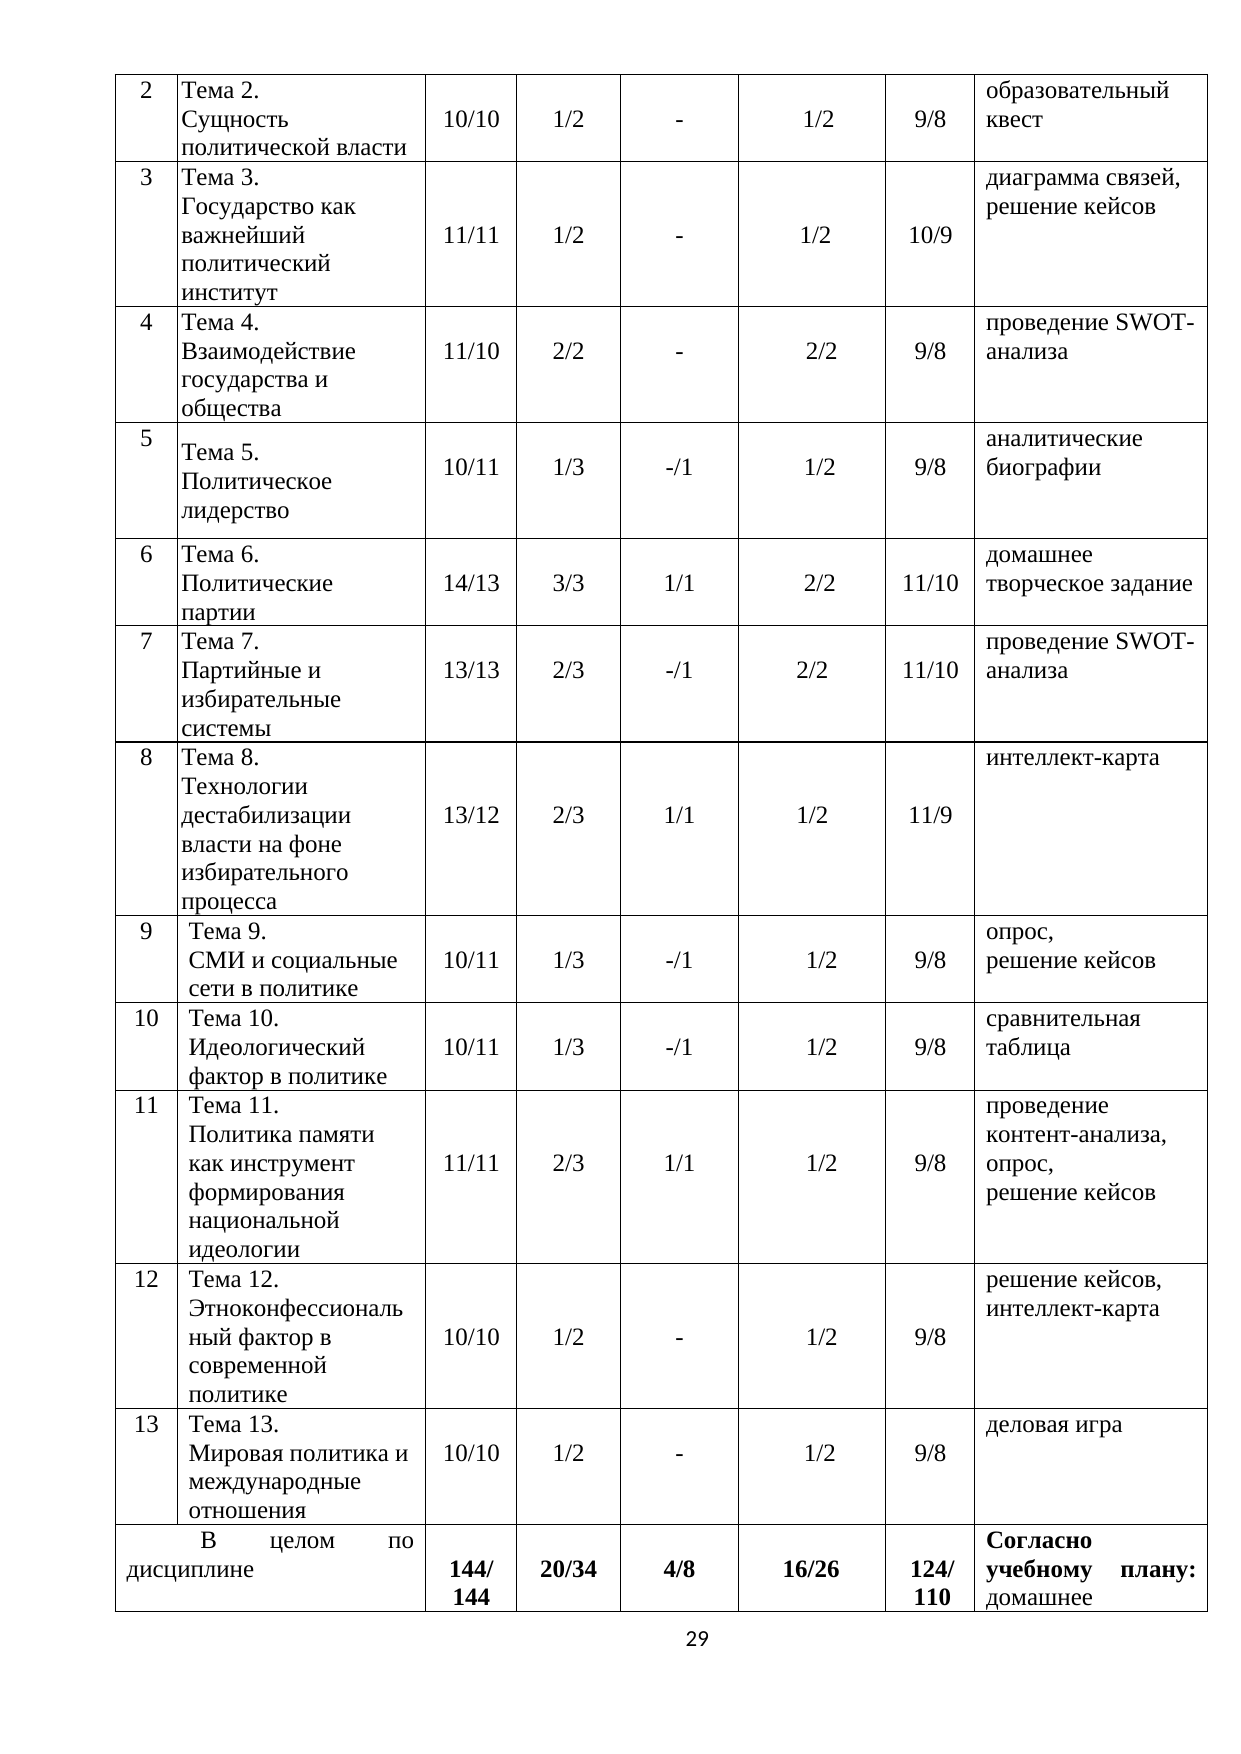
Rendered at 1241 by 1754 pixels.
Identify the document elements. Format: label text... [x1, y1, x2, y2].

table_cell Тема 4. Взаимодействие государства и общества [178, 307, 425, 422]
table_cell 9/8 [886, 1264, 974, 1408]
table_cell - [621, 162, 738, 306]
table_cell 9/8 [886, 75, 974, 161]
table_cell 10/10 [426, 1264, 516, 1408]
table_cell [975, 1525, 1207, 1611]
table_cell 11 [116, 1091, 177, 1263]
table_cell 10/11 [426, 1003, 516, 1089]
table_cell образовательный квест [975, 75, 1207, 161]
table_cell 2 [116, 75, 177, 161]
table_cell 10/11 [426, 423, 516, 538]
table_cell 1/1 [621, 1091, 738, 1263]
table_cell Тема 8. Технологии дестабилизации власти на фоне избирательного процесса [178, 743, 425, 915]
table_cell 16/26 [739, 1525, 885, 1611]
table_cell 2/2 [739, 626, 885, 741]
table_cell Тема 5. Политическое лидерство [178, 423, 425, 538]
table_cell 1/2 [517, 162, 620, 306]
table_cell 20/34 [517, 1525, 620, 1611]
table_cell Тема 6. Политические партии [178, 539, 425, 625]
table_cell 1/2 [739, 75, 885, 161]
table_cell 1/1 [621, 743, 738, 915]
table_cell 9 [116, 916, 177, 1002]
table_cell 1/3 [517, 916, 620, 1002]
table_cell Тема 9. СМИ и социальные сети в политике [178, 916, 425, 1002]
table_cell 1/3 [517, 423, 620, 538]
table_cell 9/8 [886, 1003, 974, 1089]
table_cell опрос, решение кейсов [975, 916, 1207, 1002]
table_cell диаграмма связей, решение кейсов [975, 162, 1207, 306]
table_cell 2/3 [517, 1091, 620, 1263]
table_cell -/1 [621, 1003, 738, 1089]
table_cell 1/2 [739, 1003, 885, 1089]
table_cell - [621, 75, 738, 161]
table_cell - [621, 307, 738, 422]
table_cell 6 [116, 539, 177, 625]
table_cell 11/9 [886, 743, 974, 915]
table_cell 1/2 [517, 1409, 620, 1524]
table_cell проведение контент-анализа, опрос, решение кейсов [975, 1091, 1207, 1263]
table_cell -/1 [621, 423, 738, 538]
table_cell 1/2 [739, 162, 885, 306]
table_cell 10/11 [426, 916, 516, 1002]
table_cell 3/3 [517, 539, 620, 625]
table_cell 13/13 [426, 626, 516, 741]
table_cell 9/8 [886, 423, 974, 538]
table_cell 11/11 [426, 162, 516, 306]
table_cell 5 [116, 423, 177, 538]
table_cell 11/10 [886, 626, 974, 741]
table_cell проведение SWOT-анализа [975, 307, 1207, 422]
table_cell 3 [116, 162, 177, 306]
table_cell интеллект-карта [975, 743, 1207, 915]
table_cell 10 [116, 1003, 177, 1089]
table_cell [116, 1525, 425, 1611]
table_cell 13/12 [426, 743, 516, 915]
table_cell 2/3 [517, 626, 620, 741]
table_cell 4 [116, 307, 177, 422]
table_cell 9/8 [886, 1091, 974, 1263]
table_cell 2/2 [739, 539, 885, 625]
table_cell 2/2 [517, 307, 620, 422]
table_cell 11/10 [426, 307, 516, 422]
table_cell 1/2 [739, 1409, 885, 1524]
table_cell 14/13 [426, 539, 516, 625]
table_cell Тема 2. Сущность политической власти [178, 75, 425, 161]
table_cell 1/3 [517, 1003, 620, 1089]
table_cell 13 [116, 1409, 177, 1524]
table_cell домашнее творческое задание [975, 539, 1207, 625]
table_cell 144/ 144 [426, 1525, 516, 1611]
table_cell 1/2 [739, 423, 885, 538]
table_cell 9/8 [886, 916, 974, 1002]
table_cell Тема 3. Государство как важнейший политический институт [178, 162, 425, 306]
table_cell Тема 7. Партийные и избирательные системы [178, 626, 425, 741]
table_cell 1/2 [739, 1091, 885, 1263]
table_cell 1/2 [739, 743, 885, 915]
table_cell -/1 [621, 626, 738, 741]
table_cell 9/8 [886, 1409, 974, 1524]
table_cell 1/2 [739, 1264, 885, 1408]
table_cell проведение SWOT-анализа [975, 626, 1207, 741]
table_cell 124/ 110 [886, 1525, 974, 1611]
table_cell решение кейсов, интеллект-карта [975, 1264, 1207, 1408]
table_cell 9/8 [886, 307, 974, 422]
table_cell 10/9 [886, 162, 974, 306]
table_cell 11/10 [886, 539, 974, 625]
table_cell 8 [116, 743, 177, 915]
table_cell 1/2 [517, 75, 620, 161]
table_cell 11/11 [426, 1091, 516, 1263]
table_cell 2/3 [517, 743, 620, 915]
table_cell 1/1 [621, 539, 738, 625]
table_cell деловая игра [975, 1409, 1207, 1524]
table_cell 4/8 [621, 1525, 738, 1611]
table_cell 1/2 [739, 916, 885, 1002]
table_cell 10/10 [426, 75, 516, 161]
table_cell - [621, 1409, 738, 1524]
table_cell - [621, 1264, 738, 1408]
table_cell 10/10 [426, 1409, 516, 1524]
table_cell -/1 [621, 916, 738, 1002]
table_cell сравнительная таблица [975, 1003, 1207, 1089]
table_cell 12 [116, 1264, 177, 1408]
table_cell аналитические биографии [975, 423, 1207, 538]
table_cell 2/2 [739, 307, 885, 422]
table_cell 1/2 [517, 1264, 620, 1408]
table_cell 7 [116, 626, 177, 741]
